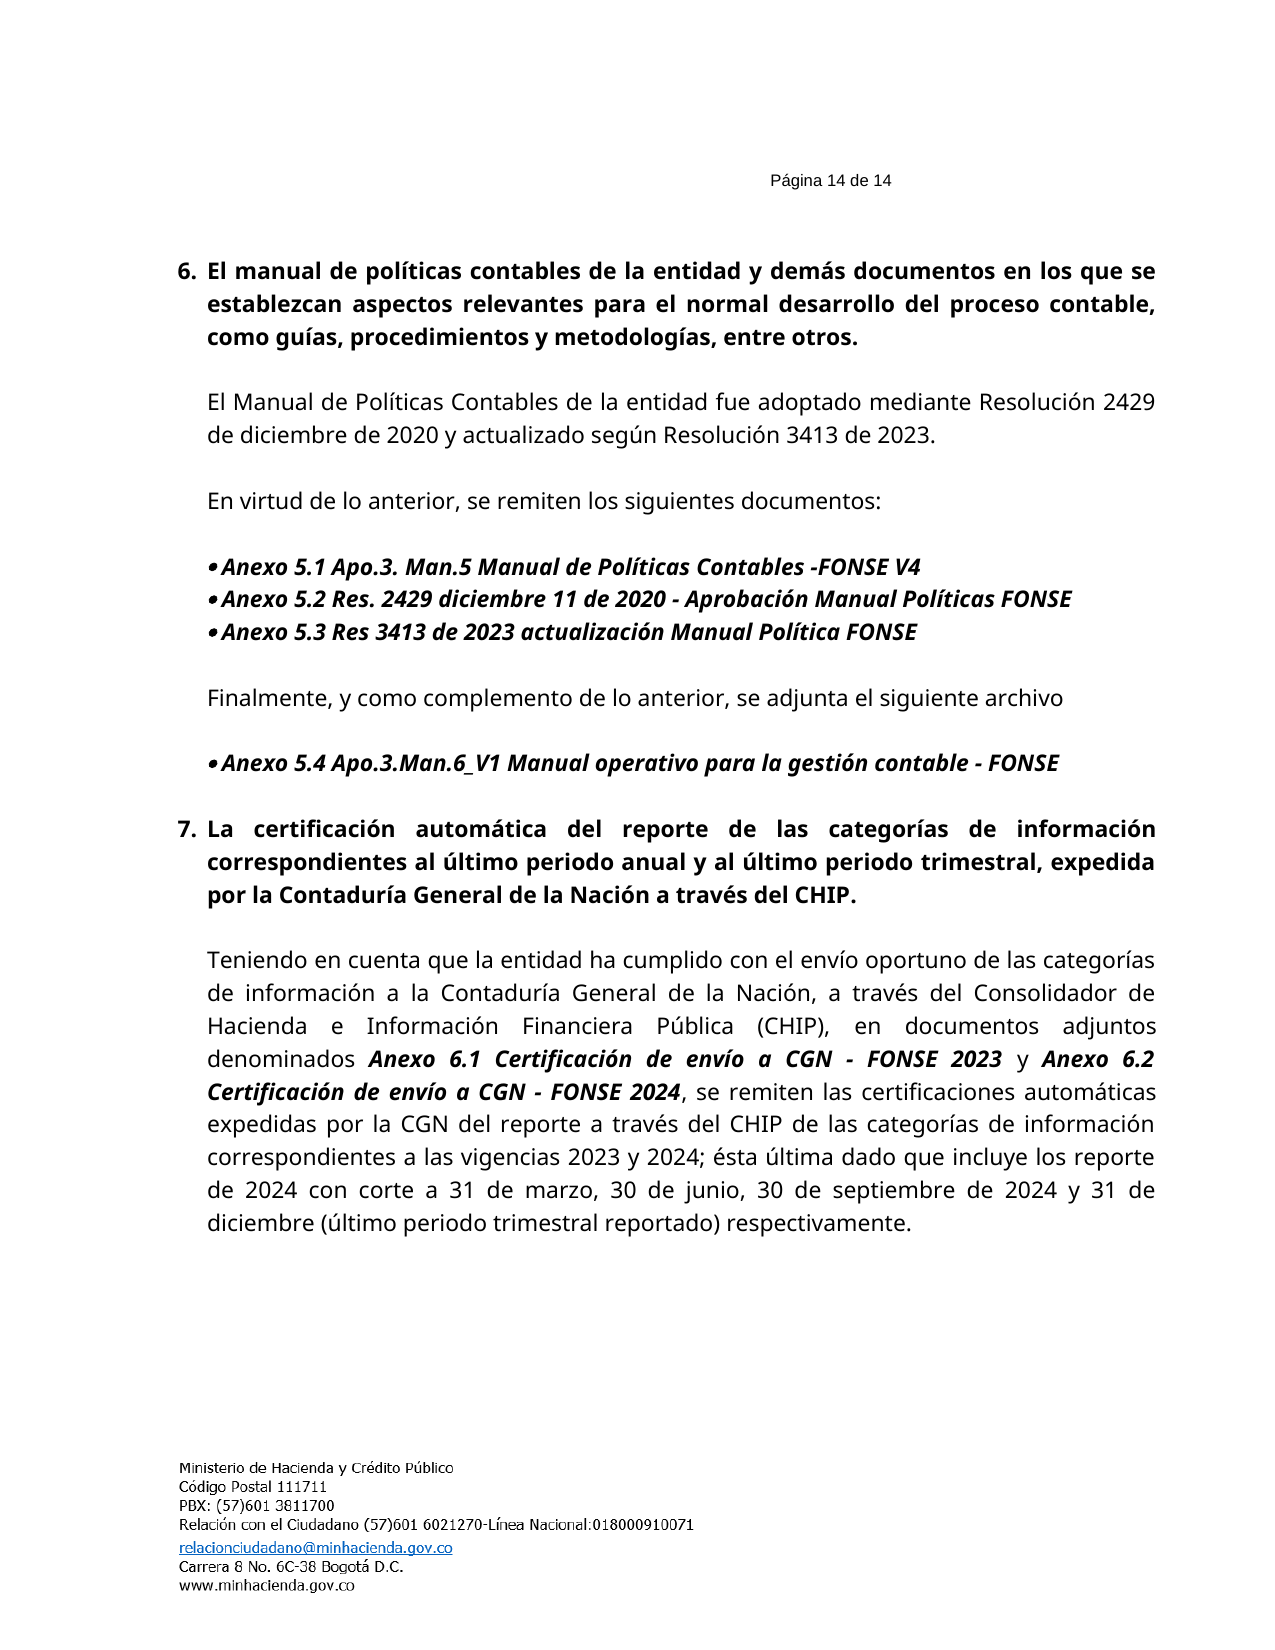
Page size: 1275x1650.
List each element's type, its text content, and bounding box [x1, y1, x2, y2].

list Anexo 5.2 Res. 2429 diciembre 11 de 2020 - Aprobación Manual Políticas FONSE [207, 583, 1157, 614]
list Anexo 5.4 Apo.3.Man.6_V1 Manual operativo para la gestión contable - FONSE [207, 747, 1157, 778]
list La certificación automática del reporte de las categorías de información correspondientes al último periodo anual y al último periodo trimestral, expedida por la Contaduría General de la Nación a través del CHIP. [177, 813, 1157, 910]
list El Manual de Políticas Contables de la entidad fue adoptado mediante Resolución 2429 de diciembre de 2020 y actualizado según Resolución 3413 de 2023. [207, 386, 1157, 450]
picture [177, 1455, 694, 1599]
list Anexo 5.1 Apo.3. Man.5 Manual de Políticas Contables -FONSE V4 [207, 550, 1157, 582]
list Teniendo en cuenta que la entidad ha cumplido con el envío oportuno de las categorías de información a la Contaduría General de la Nación, a través del Consolidador de Hacienda e Información Financiera Pública (CHIP), en documentos adjuntos denominados Anexo 6.1 Certificación de envío a CGN - FONSE 2023 y Anexo 6.2 Certificación de envío a CGN - FONSE 2024, se remiten las certificaciones automáticas expedidas por la CGN del reporte a través del CHIP de las categorías de información correspondientes a las vigencias 2023 y 2024; ésta última dado que incluye los reporte de 2024 con corte a 31 de marzo, 30 de junio, 30 de septiembre de 2024 y 31 de diciembre (último periodo trimestral reportado) respectivamente. [207, 944, 1157, 1238]
list En virtud de lo anterior, se remiten los siguientes documentos: [207, 485, 1157, 516]
text Finalmente, y como complemento de lo anterior, se adjunta el siguiente archivo [177, 682, 1157, 713]
list El manual de políticas contables de la entidad y demás documentos en los que se establezcan aspectos relevantes para el normal desarrollo del proceso contable, como guías, procedimientos y metodologías, entre otros. [177, 255, 1157, 352]
list Anexo 5.3 Res 3413 de 2023 actualización Manual Política FONSE [207, 616, 1157, 647]
